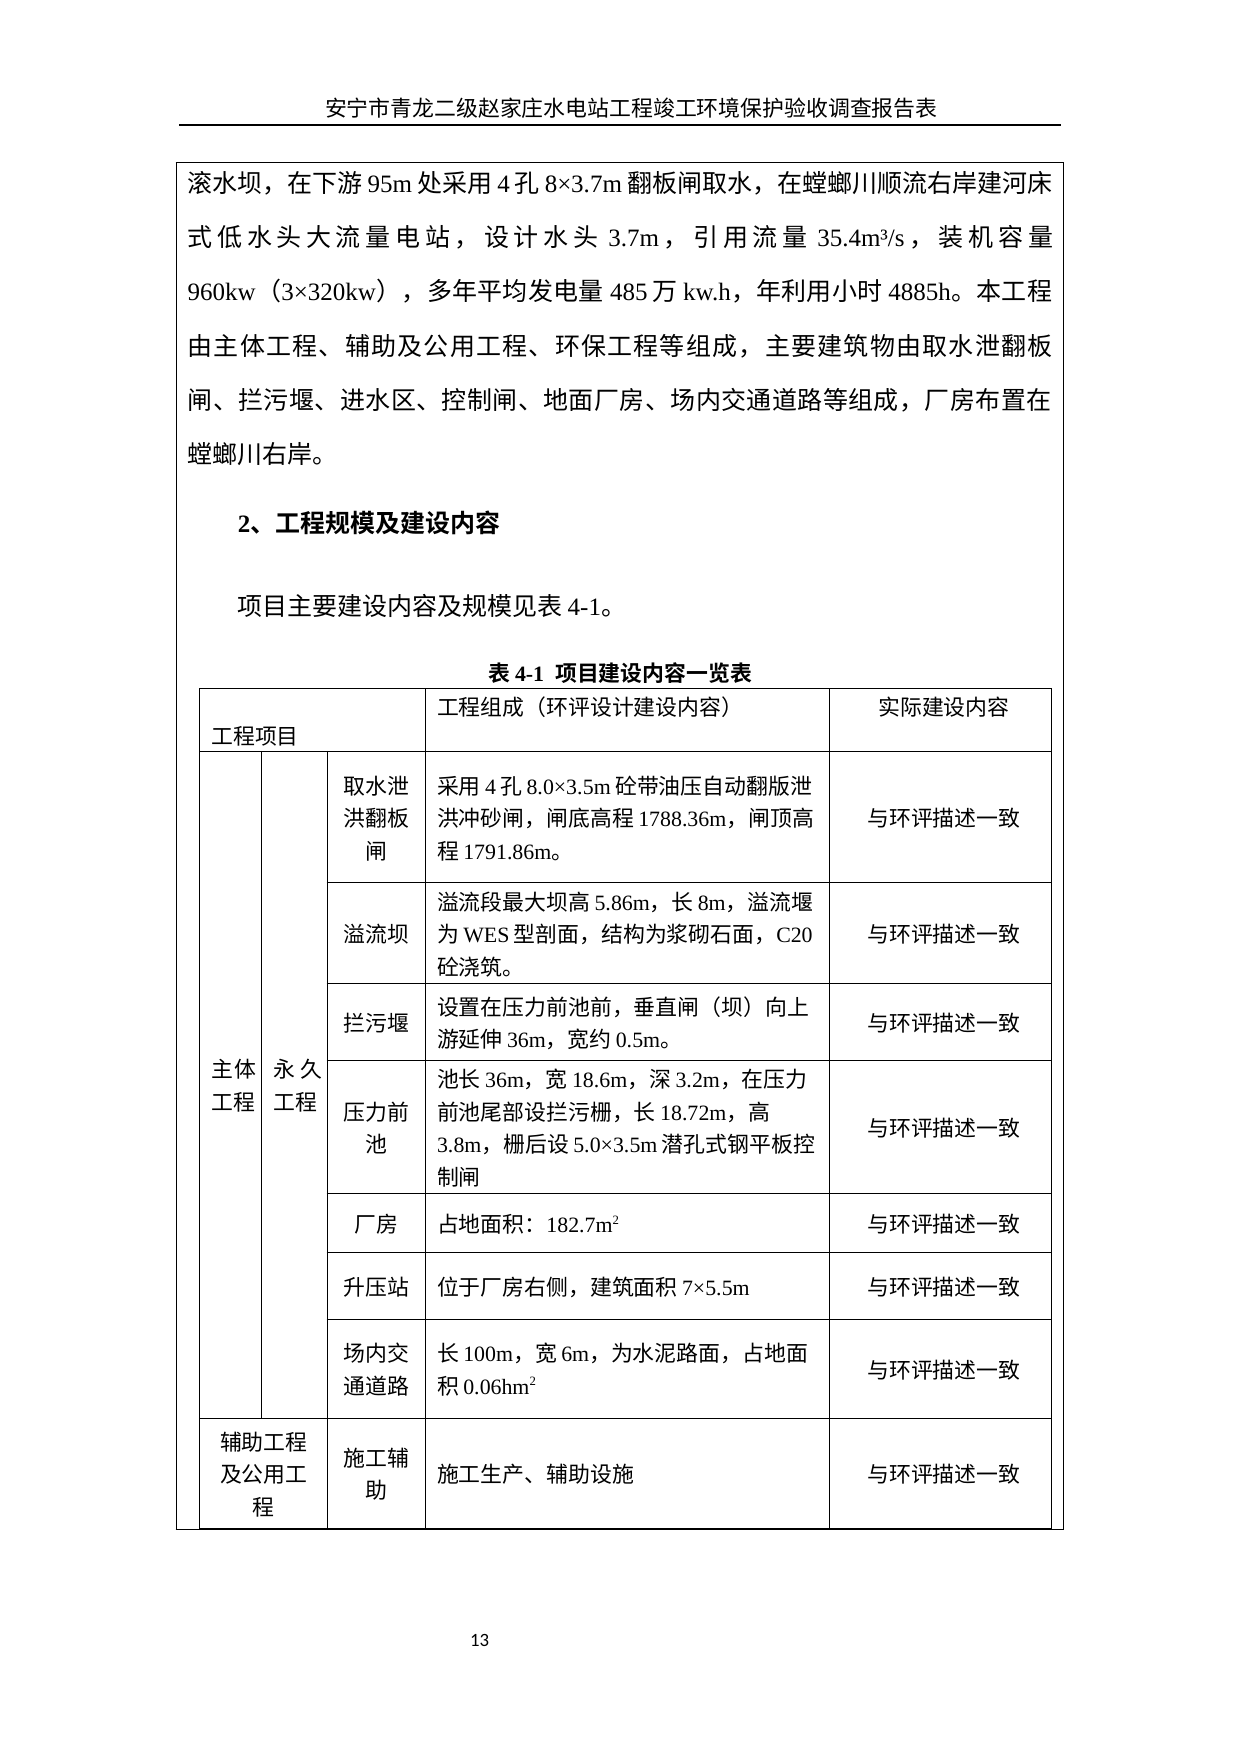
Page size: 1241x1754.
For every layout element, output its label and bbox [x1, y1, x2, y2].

table_header [177, 163, 1063, 1529]
